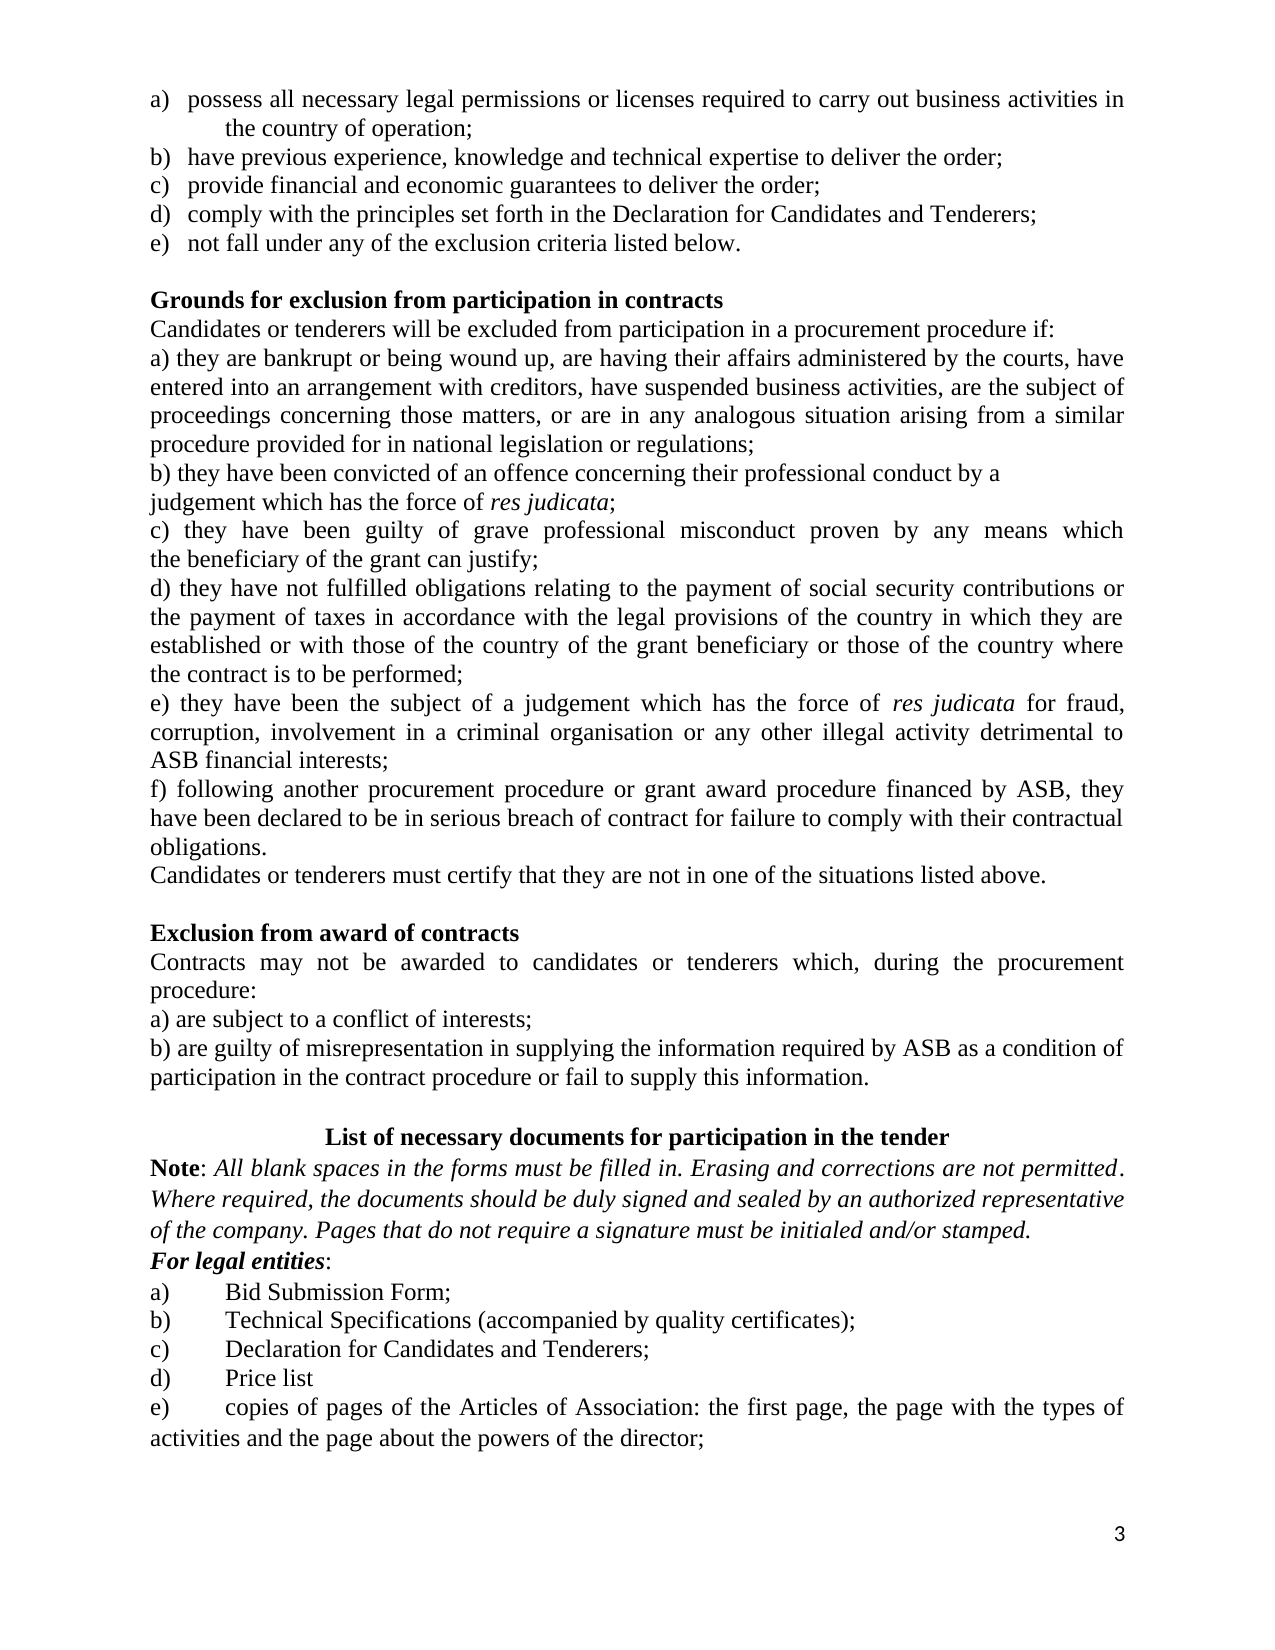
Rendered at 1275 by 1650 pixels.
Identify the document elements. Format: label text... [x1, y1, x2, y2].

text List of necessary documents for participation in the tender [150, 1122, 1125, 1150]
text For legal entities: [150, 1246, 1125, 1274]
text b) they have been convicted of an offence concerning their professional conduct by a [150, 458, 1125, 487]
text b) are guilty of misrepresentation in supplying the information required by ASB as a condition of participation in the contract procedure or fail to supply this information. [150, 1033, 1125, 1091]
text Exclusion from award of contracts [150, 918, 1125, 947]
list not fall under any of the exclusion criteria listed below. [150, 228, 1125, 257]
text Contracts may not be awarded to candidates or tenderers which, during the procurement procedure: [150, 947, 1125, 1004]
text Grounds for exclusion from participation in contracts [150, 286, 1125, 314]
list Technical Specifications (accompanied by quality certificates); [150, 1306, 1125, 1334]
text e) they have been the subject of a judgement which has the force of res judicata for fraud, corruption, involvement in a criminal organisation or any other illegal activity detrimental to ASB financial interests; [150, 688, 1125, 774]
list Price list [150, 1363, 1125, 1392]
list possess all necessary legal permissions or licenses required to carry out business activities in the country of operation; [150, 84, 1125, 142]
list Bid Submission Form; [150, 1277, 1125, 1306]
text c) they have been guilty of grave professional misconduct proven by any means which the beneficiary of the grant can justify; [150, 516, 1125, 573]
list copies of pages of the Articles of Association: the first page, the page with the types of activities and the page about the powers of the director; [150, 1392, 1125, 1452]
text Note: All blank spaces in the forms must be filled in. Erasing and corrections are not permitted. Where required, the documents should be duly signed and sealed by an authorized representative of the company. Pages that do not require a signature must be initialed and/or stamped. [150, 1153, 1125, 1243]
text a) are subject to a conflict of interests; [150, 1004, 1125, 1033]
text Candidates or tenderers will be excluded from participation in a procurement procedure if: [150, 314, 1125, 343]
list provide financial and economic guarantees to deliver the order; [150, 171, 1125, 199]
text a) they are bankrupt or being wound up, are having their affairs administered by the courts, have entered into an arrangement with creditors, have suspended business activities, are the subject of proceedings concerning those matters, or are in any analogous situation arising from a similar procedure provided for in national legislation or regulations; [150, 343, 1125, 458]
text Candidates or tenderers must certify that they are not in one of the situations listed above. [150, 861, 1125, 889]
list Declaration for Candidates and Tenderers; [150, 1334, 1125, 1363]
text judgement which has the force of res judicata; [150, 487, 1125, 516]
text f) following another procurement procedure or grant award procedure financed by ASB, they have been declared to be in serious breach of contract for failure to comply with their contractual obligations. [150, 774, 1125, 861]
text d) they have not fulfilled obligations relating to the payment of social security contributions or the payment of taxes in accordance with the legal provisions of the country in which they are established or with those of the country of the grant beneficiary or those of the country where the contract is to be performed; [150, 573, 1125, 688]
list have previous experience, knowledge and technical expertise to deliver the order; [150, 142, 1125, 171]
list comply with the principles set forth in the Declaration for Candidates and Tenderers; [150, 199, 1125, 228]
